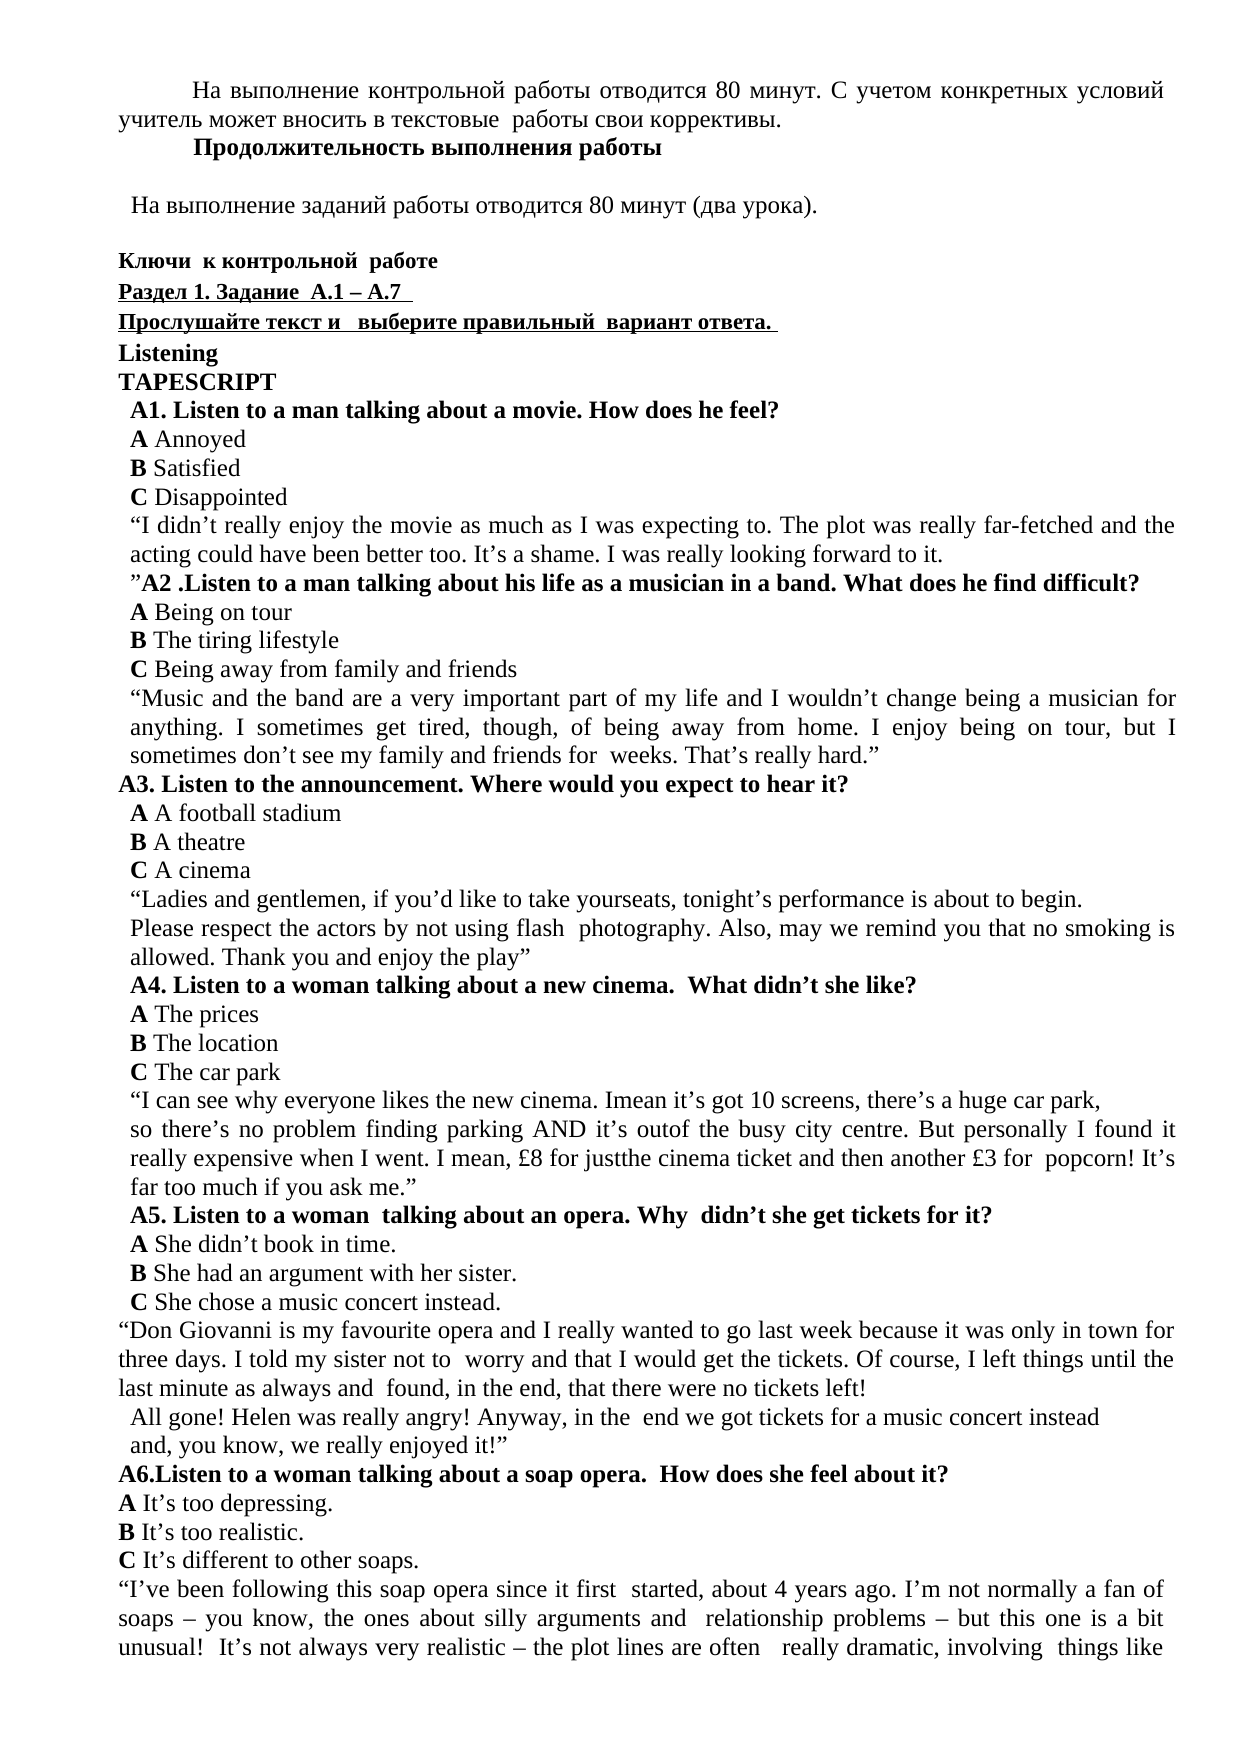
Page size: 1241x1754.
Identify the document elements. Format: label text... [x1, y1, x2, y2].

text A5. Listen to a woman talking about an opera. Why didn’t she get tickets for it? [118, 1201, 1165, 1229]
text C A cinema [118, 856, 1165, 884]
text A A football stadium [118, 798, 1165, 827]
text A The prices [118, 999, 1165, 1028]
text B She had an argument with her sister. [118, 1258, 1165, 1287]
text B It’s too realistic. [118, 1517, 1165, 1546]
text C The car park [118, 1057, 1165, 1086]
text C It’s different to other soaps. [118, 1546, 1165, 1574]
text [118, 1574, 1165, 1661]
text and, you know, we really enjoyed it!” [118, 1431, 1165, 1459]
text C She chose a music concert instead. [118, 1287, 1165, 1316]
text A It’s too depressing. [118, 1488, 1165, 1517]
text C Being away from family and friends [118, 654, 1165, 683]
text A She didn’t book in time. [118, 1229, 1165, 1258]
text A Being on tour [118, 597, 1165, 626]
text На выполнение заданий работы отводится 80 минут (два урока). [118, 190, 1165, 219]
text “Music and the band are a very important part of my life and I wouldn’t change being a musician for anything. I sometimes get tired, though, of being away from home. I enjoy being on tour, but I sometimes don’t see my family and friends for weeks. That’s really hard.” [118, 683, 1165, 769]
text Listening [118, 338, 1165, 367]
text B Satisfied [118, 453, 1165, 482]
text “I can see why everyone likes the new cinema. Imean it’s got 10 screens, there’s a huge car park, [118, 1086, 1165, 1114]
text A3. Listen to the announcement. Where would you expect to hear it? [118, 769, 1177, 798]
text “I didn’t really enjoy the movie as much as I was expecting to. The plot was really far-fetched and the acting could have been better too. It’s a shame. I was really looking forward to it. [118, 511, 1165, 568]
text Продолжительность выполнения работы [193, 132, 1165, 161]
text На выполнение контрольной работы отводится 80 минут. С учетом конкретных условий учитель может вносить в текстовые работы свои коррективы. [118, 75, 1165, 132]
text B The tiring lifestyle [118, 626, 1165, 654]
text Раздел 1. Задание А.1 – А.7 [118, 278, 1165, 304]
text C Disappointed [118, 482, 1165, 511]
text so there’s no problem finding parking AND it’s outof the busy city centre. But personally I found it really expensive when I went. I mean, £8 for justthe cinema ticket and then another £3 for popcorn! It’s far too much if you ask me.” [118, 1114, 1165, 1201]
text “Ladies and gentlemen, if you’d like to take yourseats, tonight’s performance is about to begin. [118, 884, 1165, 913]
text A6.Listen to a woman talking about a soap opera. How does she feel about it? [118, 1459, 1165, 1488]
text A Annoyed [118, 424, 1165, 453]
text All gone! Helen was really angry! Anyway, in the end we got tickets for a music concert instead [118, 1402, 1165, 1431]
text A4. Listen to a woman talking about a new cinema. What didn’t she like? [118, 971, 1165, 999]
text TAPESCRIPT [118, 367, 1177, 396]
text Ключи к контрольной работе [118, 247, 1165, 274]
text A1. Listen to a man talking about a movie. How does he feel? [118, 396, 1165, 424]
text Please respect the actors by not using flash photography. Also, may we remind you that no smoking is allowed. Thank you and enjoy the play” [118, 913, 1165, 971]
text Прослушайте текст и выберите правильный вариант ответа. [118, 308, 1165, 334]
text “Don Giovanni is my favourite opera and I really wanted to go last week because it was only in town for three days. I told my sister not to worry and that I would get the tickets. Of course, I left things until the last minute as always and found, in the end, that there were no tickets left! [118, 1316, 1177, 1402]
text B A theatre [118, 827, 1165, 856]
text ”A2 .Listen to a man talking about his life as a musician in a band. What does he find difficult? [118, 568, 1165, 597]
text B The location [118, 1028, 1165, 1057]
